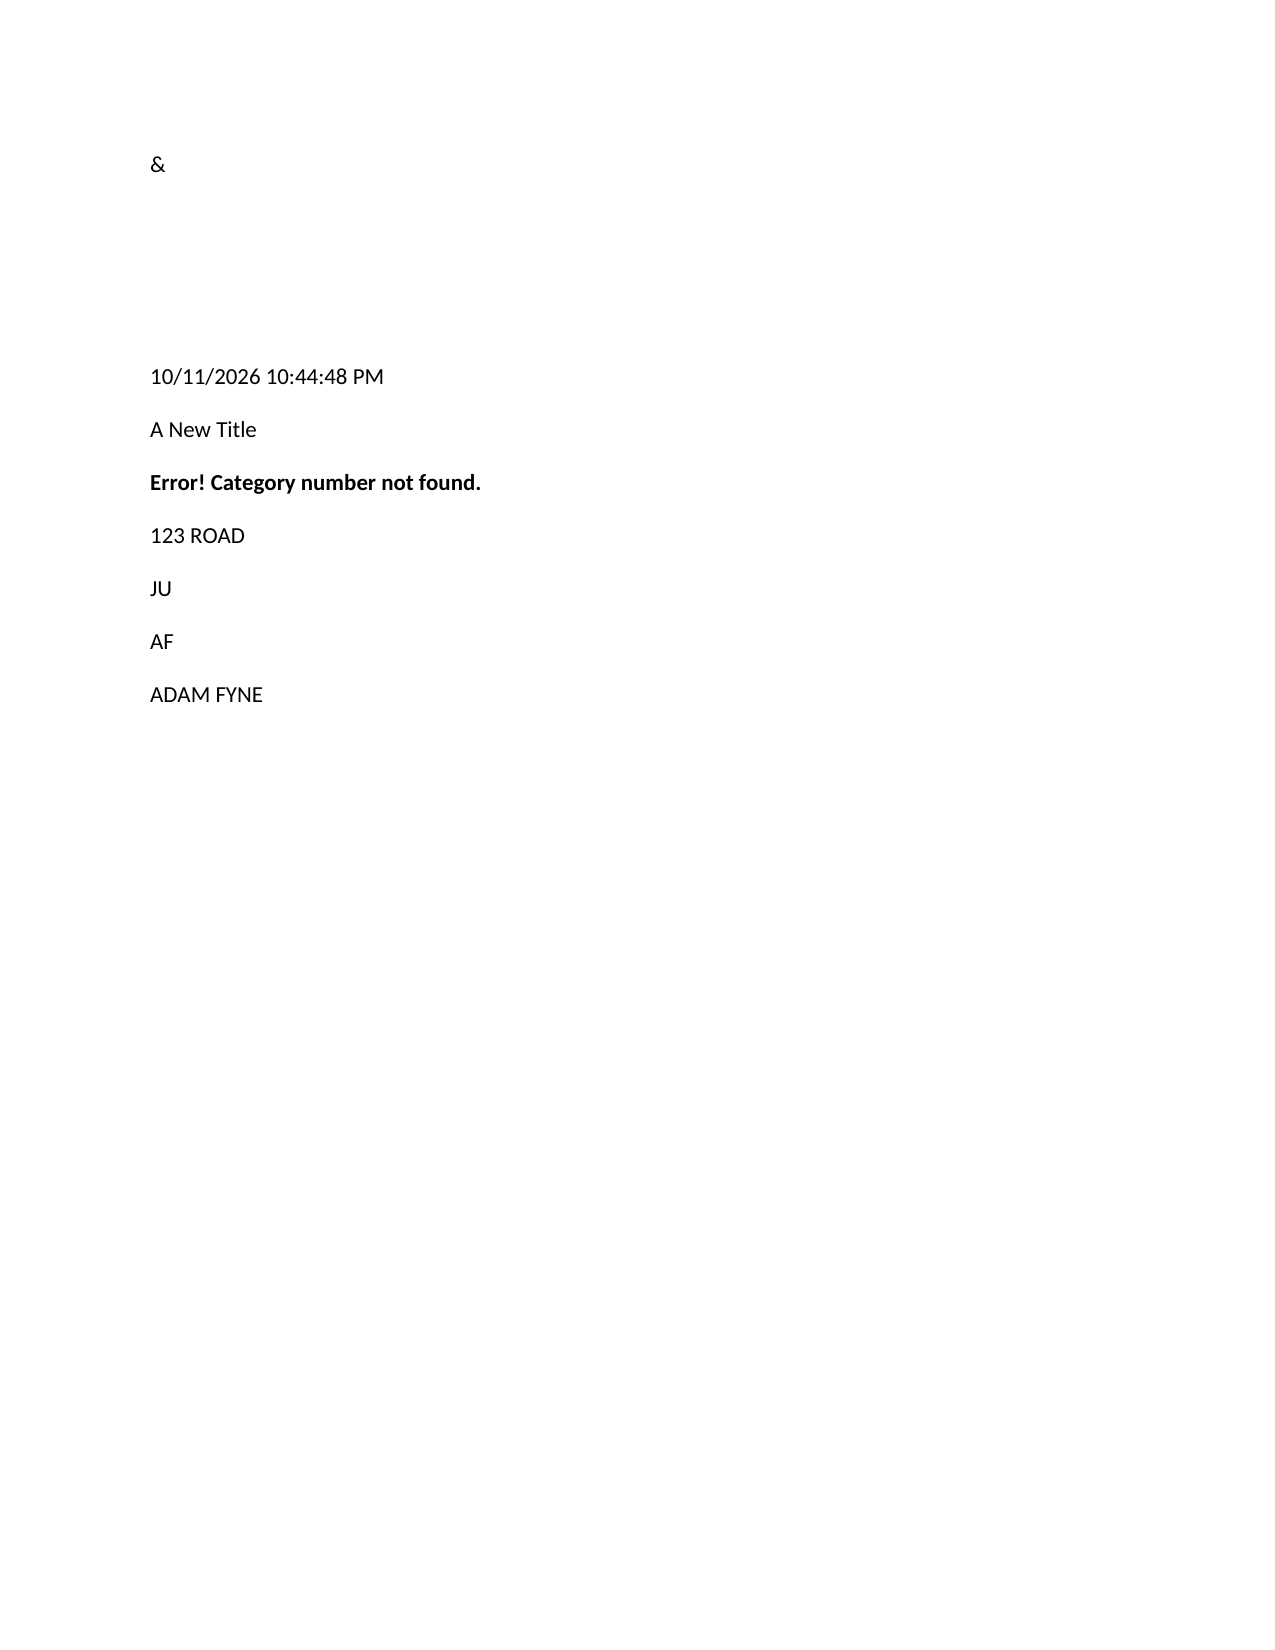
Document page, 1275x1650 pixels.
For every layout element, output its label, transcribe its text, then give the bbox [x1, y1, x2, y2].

text A New Title [150, 415, 1125, 443]
text JU [150, 574, 1125, 602]
text ADAM FYNE [150, 680, 1125, 708]
text Error! Category number not found. [150, 468, 1125, 496]
text 123 ROAD [150, 521, 1125, 549]
text 13/01/2025 10:05:07 AM [150, 362, 1125, 390]
text AF [150, 627, 1125, 655]
